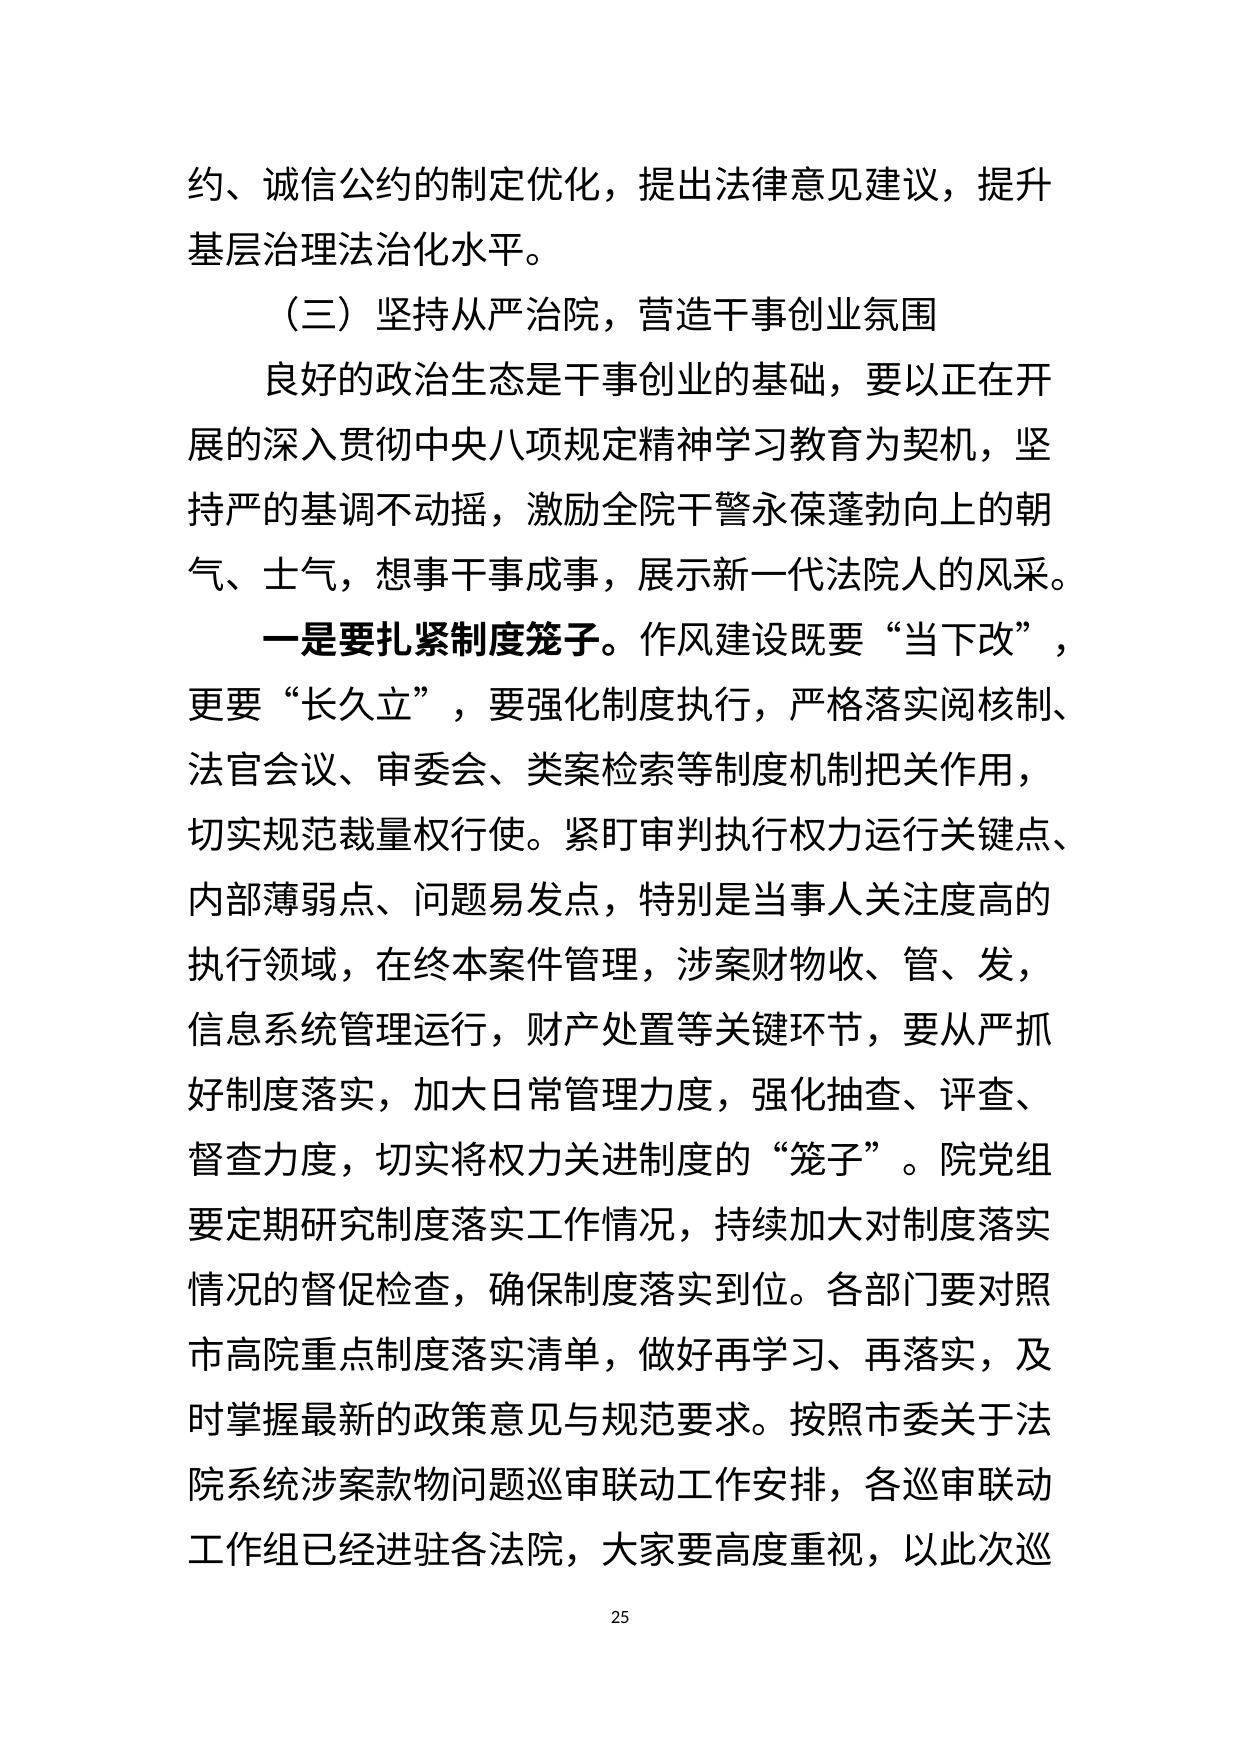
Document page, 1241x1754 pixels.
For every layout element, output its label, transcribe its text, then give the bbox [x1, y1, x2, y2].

subtitle （三）坚持从严治院，营造干事创业氛围 [187, 280, 1053, 345]
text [187, 605, 1053, 1580]
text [187, 150, 1053, 280]
text 良好的政治生态是干事创业的基础，要以正在开展的深入贯彻中央八项规定精神学习教育为契机，坚持严的基调不动摇，激励全院干警永葆蓬勃向上的朝气、士气，想事干事成事，展示新一代法院人的风采。 [187, 345, 1053, 605]
